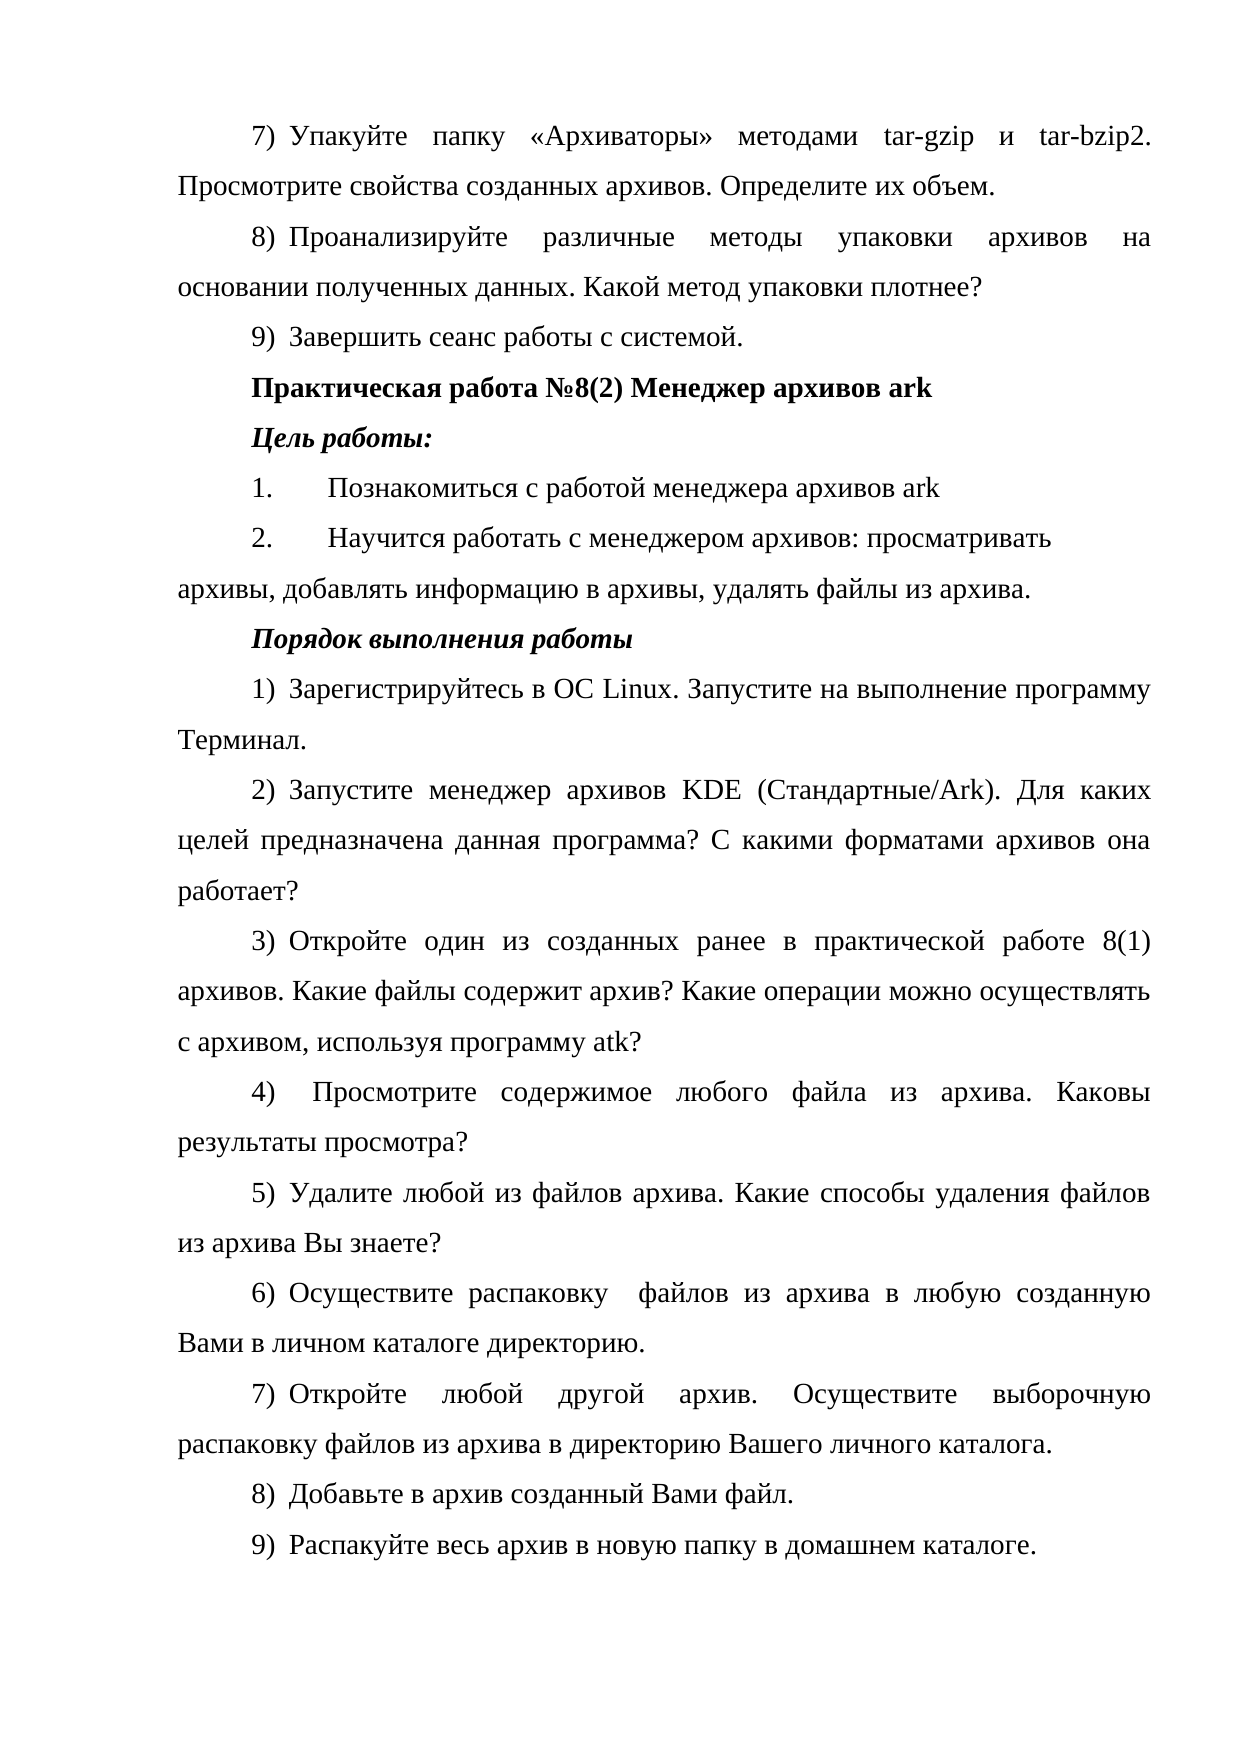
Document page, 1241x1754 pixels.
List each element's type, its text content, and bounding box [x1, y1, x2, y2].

list Просмотрите содержимое любого файла из архива. Каковы результаты просмотра? [177, 1074, 1152, 1158]
list Научится работать с менеджером архивов: просматривать архивы, добавлять информацию в архивы, удалять файлы из архива. [177, 521, 1152, 604]
list Запустите менеджер архивов KDE (Стандартные/Ark). Для каких целей предназначена данная программа? С какими форматами архивов она работает? [177, 772, 1152, 906]
list Познакомиться с работой менеджера архивов ark [177, 470, 1152, 504]
list Удалите любой из файлов архива. Какие способы удаления файлов из архива Вы знаете? [177, 1175, 1152, 1258]
list Упакуйте папку «Архиваторы» методами tar-gzip и tar-bzip2. Просмотрите свойства созданных архивов. Определите их объем. [177, 118, 1152, 202]
list Завершить сеанс работы с системой. [177, 319, 1152, 353]
list Проанализируйте различные методы упаковки архивов на основании полученных данных. Какой метод упаковки плотнее? [177, 219, 1152, 303]
list Распакуйте весь архив в новую папку в домашнем каталоге. [177, 1527, 1152, 1560]
list Зарегистрируйтесь в ОС Linux. Запустите на выполнение программу Терминал. [177, 672, 1152, 755]
subtitle Порядок выполнения работы [177, 621, 1152, 655]
list Откройте любой другой архив. Осуществите выборочную распаковку файлов из архива в директорию Вашего личного каталога. [177, 1376, 1152, 1460]
subtitle Практическая работа №8(2) Менеджер архивов ark [177, 370, 1152, 403]
list Осуществите распаковку файлов из архива в любую созданную Вами в личном каталоге директорию. [177, 1275, 1152, 1359]
list Откройте один из созданных ранее в практической работе 8(1) архивов. Какие файлы содержит архив? Какие операции можно осуществлять с архивом, используя программу atk? [177, 923, 1152, 1057]
list Добавьте в архив созданный Вами файл. [177, 1477, 1152, 1510]
subtitle Цель работы: [177, 420, 1152, 453]
